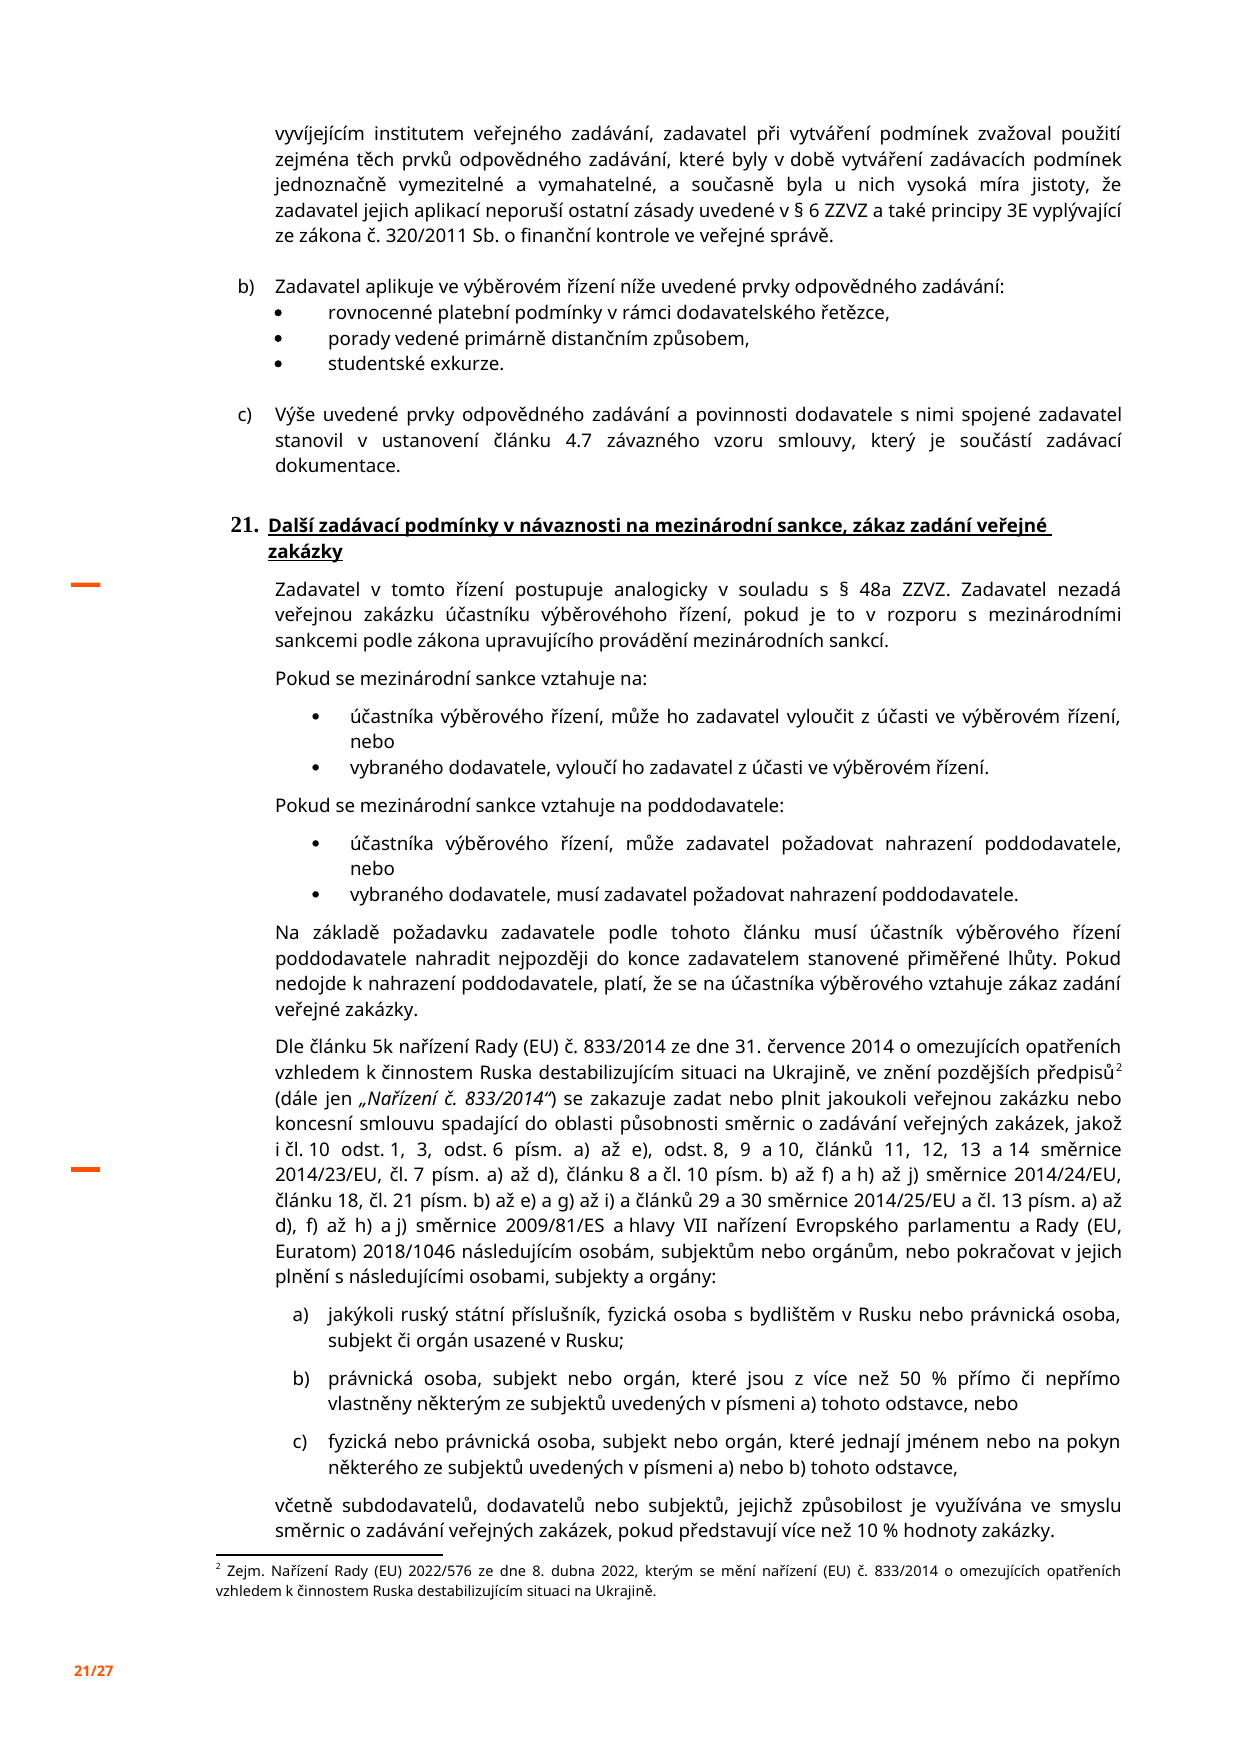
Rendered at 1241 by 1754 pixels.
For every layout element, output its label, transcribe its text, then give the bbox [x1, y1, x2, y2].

list jakýkoli ruský státní příslušník, fyzická osoba s bydlištěm v Rusku nebo právnická osoba, subjekt či orgán usazené v Rusku; [292, 1302, 1122, 1353]
text Na základě požadavku zadavatele podle tohoto článku musí účastník výběrového řízení poddodavatele nahradit nejpozději do konce zadavatelem stanovené přiměřené lhůty. Pokud nedojde k nahrazení poddodavatele, platí, že se na účastníka výběrového vztahuje zákaz zadání veřejné zakázky. [275, 919, 1122, 1021]
text porady vedené primárně distančním způsobem, [275, 325, 1122, 350]
list vybraného dodavatele, musí zadavatel požadovat nahrazení poddodavatele. [312, 881, 1122, 907]
list Zadavatel aplikuje ve výběrovém řízení níže uvedené prvky odpovědného zadávání: [237, 274, 1122, 299]
list fyzická nebo právnická osoba, subjekt nebo orgán, které jednají jménem nebo na pokyn některého ze subjektů uvedených v písmeni a) nebo b) tohoto odstavce, [292, 1429, 1122, 1480]
list Výše uvedené prvky odpovědného zadávání a povinnosti dodavatele s nimi spojené zadavatel stanovil v ustanovení článku 4.7 závazného vzoru smlouvy, který je součástí zadávací dokumentace. [237, 401, 1122, 478]
list vybraného dodavatele, vyloučí ho zadavatel z účasti ve výběrovém řízení. [312, 754, 1122, 780]
text rovnocenné platební podmínky v rámci dodavatelského řetězce, [275, 299, 1122, 325]
list Další zadávací podmínky v návaznosti na mezinárodní sankce, zákaz zadání veřejné zakázky [230, 511, 1122, 563]
text včetně subdodavatelů, dodavatelů nebo subjektů, jejichž způsobilost je využívána ve smyslu směrnic o zadávání veřejných zakázek, pokud představují více než 10 % hodnoty zakázky. [275, 1492, 1122, 1543]
text Pokud se mezinárodní sankce vztahuje na poddodavatele: [275, 792, 1122, 818]
list účastníka výběrového řízení, může zadavatel požadovat nahrazení poddodavatele, nebo [312, 830, 1122, 881]
list právnická osoba, subjekt nebo orgán, které jsou z více než 50 % přímo či nepřímo vlastněny některým ze subjektů uvedených v písmeni a) tohoto odstavce, nebo [292, 1365, 1122, 1416]
text Pokud se mezinárodní sankce vztahuje na: [275, 665, 1122, 691]
list účastníka výběrového řízení, může ho zadavatel vyloučit z účasti ve výběrovém řízení, nebo [312, 703, 1122, 754]
text Dle článku 5k nařízení Rady (EU) č. 833/2014 ze dne 31. července 2014 o omezujících opatřeních vzhledem k činnostem Ruska destabilizujícím situaci na Ukrajině, ve znění pozdějších předpisů (dále jen „Nařízení č. 833/2014“) se zakazuje zadat nebo plnit jakoukoli veřejnou zakázku nebo koncesní smlouvu spadající do oblasti působnosti směrnic o zadávání veřejných zakázek, jakož i čl. 10 odst. 1, 3, odst. 6 písm. a) až e), odst. 8, 9 a 10, článků 11, 12, 13 a 14 směrnice 2014/23/EU, čl. 7 písm. a) až d), článku 8 a čl. 10 písm. b) až f) a h) až j) směrnice 2014/24/EU, článku 18, čl. 21 písm. b) až e) a g) až i) a článků 29 a 30 směrnice 2014/25/EU a čl. 13 písm. a) až d), f) až h) a j) směrnice 2009/81/ES a hlavy VII nařízení Evropského parlamentu a Rady (EU, Euratom) 2018/1046 následujícím osobám, subjektům nebo orgánům, nebo pokračovat v jejich plnění s následujícími osobami, subjekty a orgány: [275, 1034, 1122, 1289]
text Zadavatel v tomto řízení postupuje analogicky v souladu s § 48a ZZVZ. Zadavatel nezadá veřejnou zakázku účastníku výběrovéhoho řízení, pokud je to v rozporu s mezinárodními sankcemi podle zákona upravujícího provádění mezinárodních sankcí. [275, 576, 1122, 653]
text studentské exkurze. [275, 350, 1122, 376]
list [237, 121, 1122, 248]
